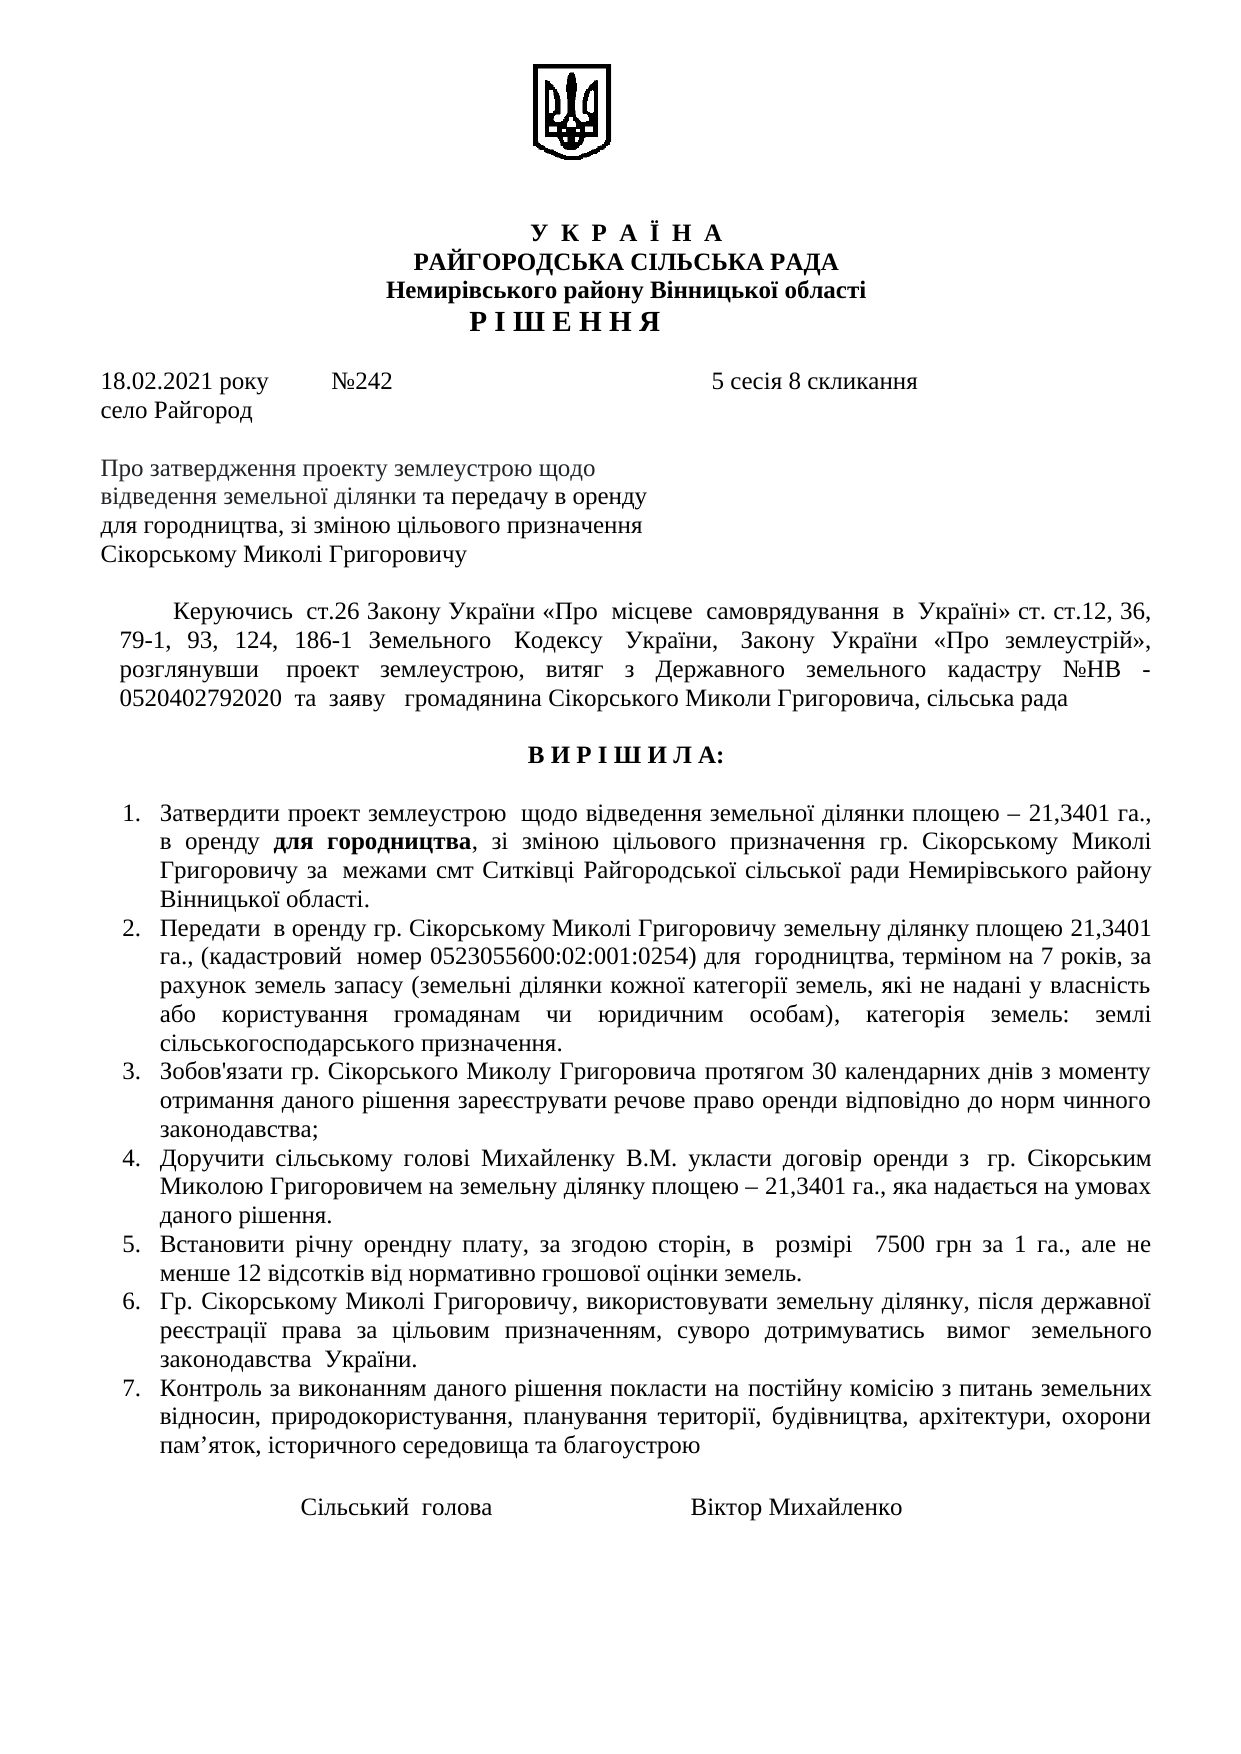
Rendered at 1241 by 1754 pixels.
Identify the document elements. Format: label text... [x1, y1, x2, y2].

text відведення земельної ділянки та передачу в оренду [100, 481, 1152, 510]
list Контроль за виконанням даного рішення покласти на постійну комісію з питань земельних відносин, природокористування, планування території, будівництва, архітектури, охорони пам’яток, історичного середовища та благоустрою [122, 1373, 1152, 1459]
list Гр. Сікорському Миколі Григоровичу, використовувати земельну ділянку, після державної реєстрації права за цільовим призначенням, суворо дотримуватись вимог земельного законодавства України. [122, 1286, 1152, 1373]
text Про затвердження проекту землеустрою щодо [100, 453, 1152, 481]
text 18.02.2021 року №242 5 cесія 8 скликання [100, 366, 1152, 395]
text для городництва, зі зміною цільового призначення [100, 510, 1152, 539]
list Встановити річну орендну плату, за згодою сторін, в розмірі 7500 грн за 1 га., але не менше 12 відсотків від нормативно грошової оцінки земель. [122, 1229, 1152, 1286]
list Передати в оренду гр. Сікорському Миколі Григоровичу земельну ділянку площею 21,3401 га., (кадастровий номер 0523055600:02:001:0254) для городництва, терміном на 7 років, за рахунок земель запасу (земельні ділянки кожної категорії земель, які не надані у власність або користування громадянам чи юридичним особам), категорія земель: землі сільськогосподарського призначення. [122, 913, 1152, 1056]
picture [531, 61, 612, 161]
list Затвердити проект землеустрою щодо відведення земельної ділянки площею – 21,3401 га., в оренду для городництва, зі зміною цільового призначення гр. Сікорському Миколі Григоровичу за межами смт Ситківці Райгородської сільської ради Немирівського району Вінницької області. [122, 798, 1152, 913]
text село Райгород [100, 395, 1152, 424]
subtitle Немирівського району Вінницької області [100, 275, 1152, 304]
subtitle РАЙГОРОДСЬКА СІЛЬСЬКА РАДА [100, 247, 1152, 275]
subtitle Р І Ш Е Н Н Я [395, 304, 1152, 338]
text В И Р І Ш И Л А: [100, 740, 1152, 769]
text Керуючись ст.26 Закону України «Про місцеве самоврядування в Україні» ст. ст.12, 36, 79-1, 93, 124, 186-1 Земельного Кодексу України, Закону України «Про землеустрій», розглянувши проект землеустрою, витяг з Державного земельного кадастру №НВ - 0520402792020 та заяву громадянина Сікорського Миколи Григоровича, сільська рада [100, 596, 1152, 711]
title У К Р А Ї Н А [100, 218, 1152, 247]
text Сільський голова Віктор Михайленко [100, 1492, 1152, 1521]
list Доручити сільському голові Михайленку В.М. укласти договір оренди з гр. Сікорським Миколою Григоровичем на земельну ділянку площею – 21,3401 га., яка надається на умовах даного рішення. [122, 1143, 1152, 1229]
text Сікорському Миколі Григоровичу [100, 539, 1152, 568]
list Зобов'язати гр. Сікорського Миколу Григоровича протягом 30 календарних днів з моменту отримання даного рішення зареєструвати речове право оренди відповідно до норм чинного законодавства; [122, 1056, 1152, 1143]
